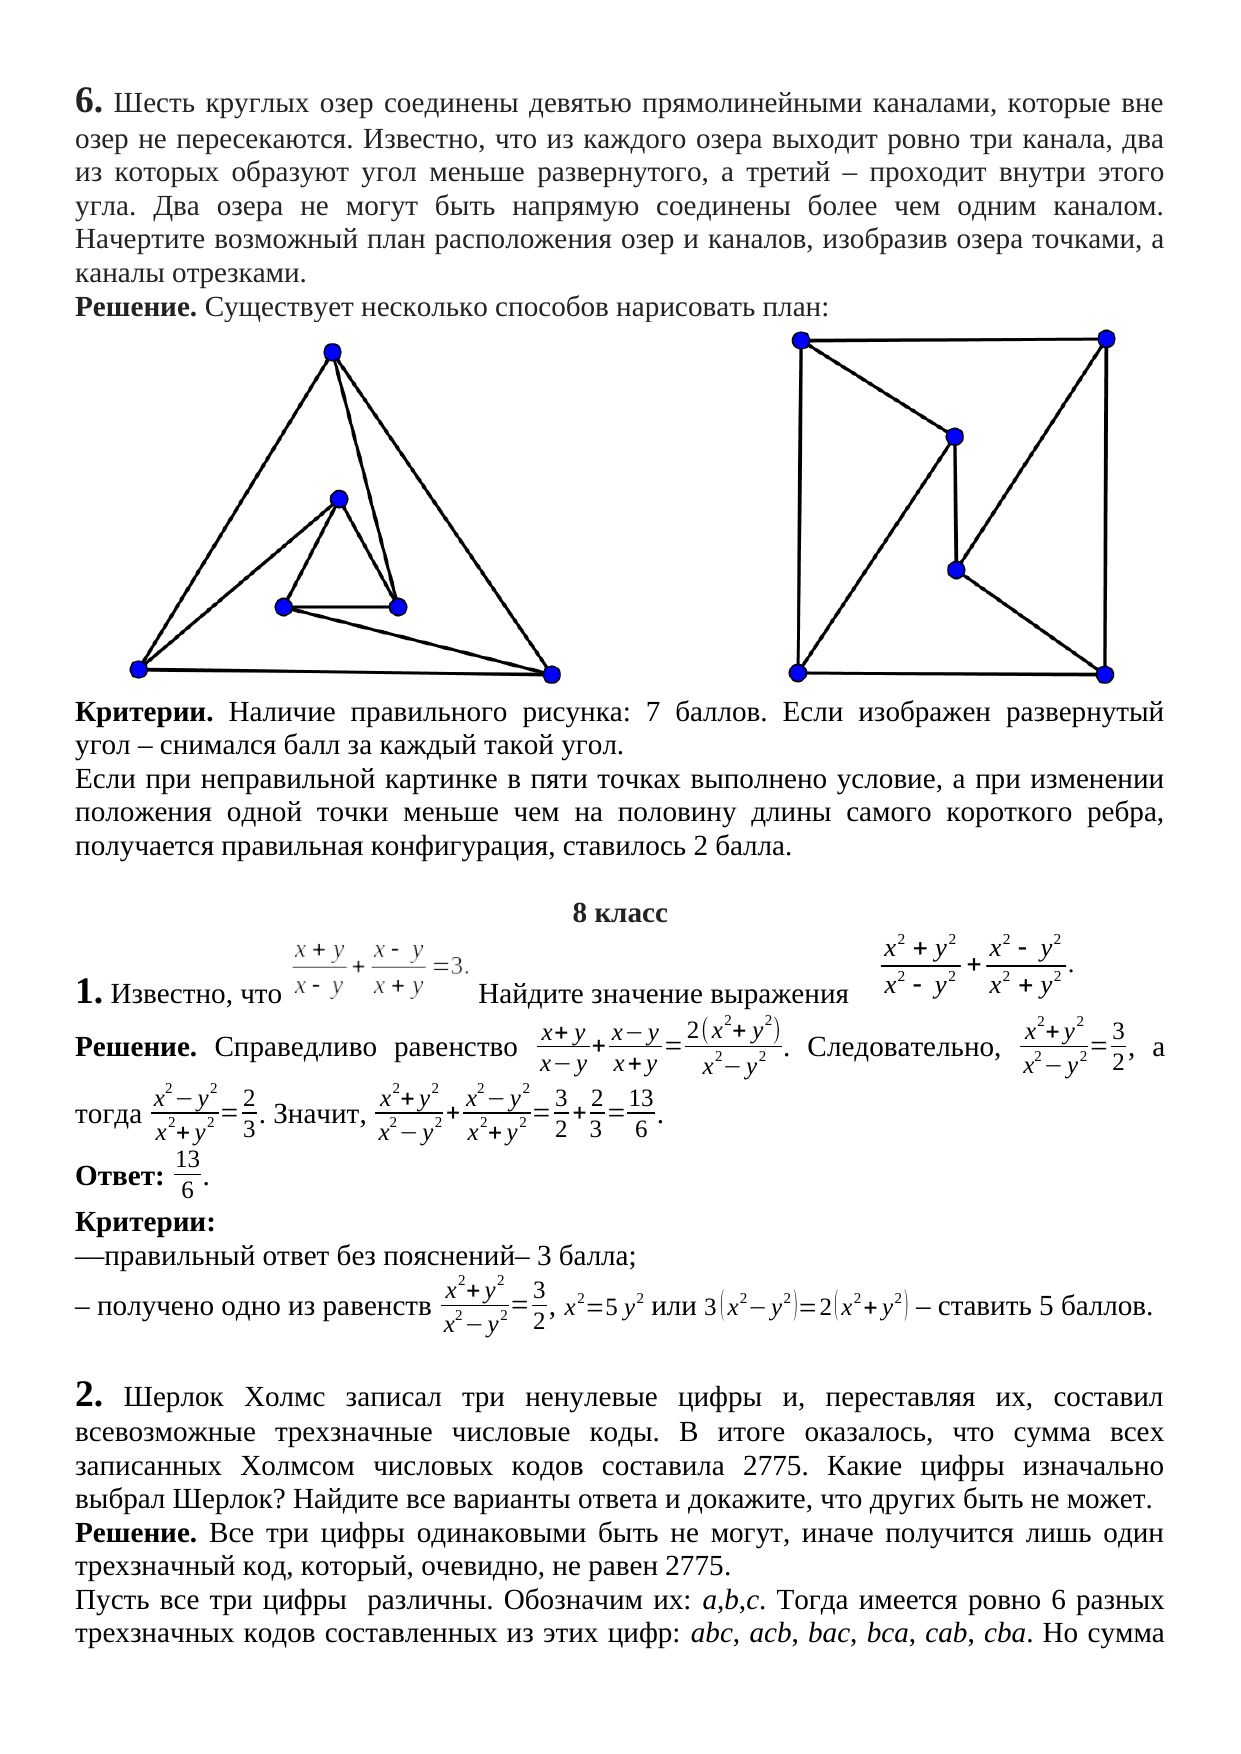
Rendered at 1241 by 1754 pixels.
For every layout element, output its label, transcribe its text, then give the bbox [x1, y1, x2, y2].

text Решение. Все три цифры одинаковыми быть не могут, иначе получится лишь один трехзначный код, который, очевидно, не равен 2775. [75, 1515, 1165, 1582]
text Решение. Существует несколько способов нарисовать план: [75, 289, 1165, 322]
text Критерии: [75, 1204, 1165, 1238]
text ––правильный ответ без пояснений– 3 балла; [75, 1238, 1165, 1272]
picture [115, 322, 1125, 694]
text Критерии. Наличие правильного рисунка: 7 баллов. Если изображен развернутый угол – снимался балл за каждый такой угол. [75, 694, 1165, 761]
text – получено одно из равенств , или – ставить 5 баллов. [75, 1272, 1165, 1338]
text 8 класс [75, 895, 1165, 929]
text 2. Шерлок Холмс записал три ненулевые цифры и, переставляя их, составил всевозможные трехзначные числовые коды. В итоге оказалось, что сумма всех записанных Холмсом числовых кодов составила 2775. Какие цифры изначально выбрал Шерлок? Найдите все варианты ответа и докажите, что других быть не может. [75, 1371, 1165, 1515]
text Решение. Справедливо равенство . Следовательно, , а тогда . Значит, . [75, 1012, 1165, 1146]
text Если при неправильной картинке в пяти точках выполнено условие, а при изменении положения одной точки меньше чем на половину длины самого короткого ребра, получается правильная конфигурация, ставилось 2 балла. [75, 761, 1165, 862]
text 6. Шесть круглых озер соединены девятью прямолинейными каналами, которые вне озер не пересекаются. Известно, что из каждого озера выходит ровно три канала, два из которых образуют угол меньше развернутого, а третий – проходит внутри этого угла. Два озера не могут быть напрямую соединены более чем одним каналом. Начертите возможный план расположения озер и каналов, изобразив озера точками, а каналы отрезками. [75, 78, 1165, 289]
text 1. Известно, что Найдите значение выражения [75, 929, 1165, 1012]
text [75, 1582, 1165, 1649]
text Ответ: . [75, 1146, 1165, 1204]
